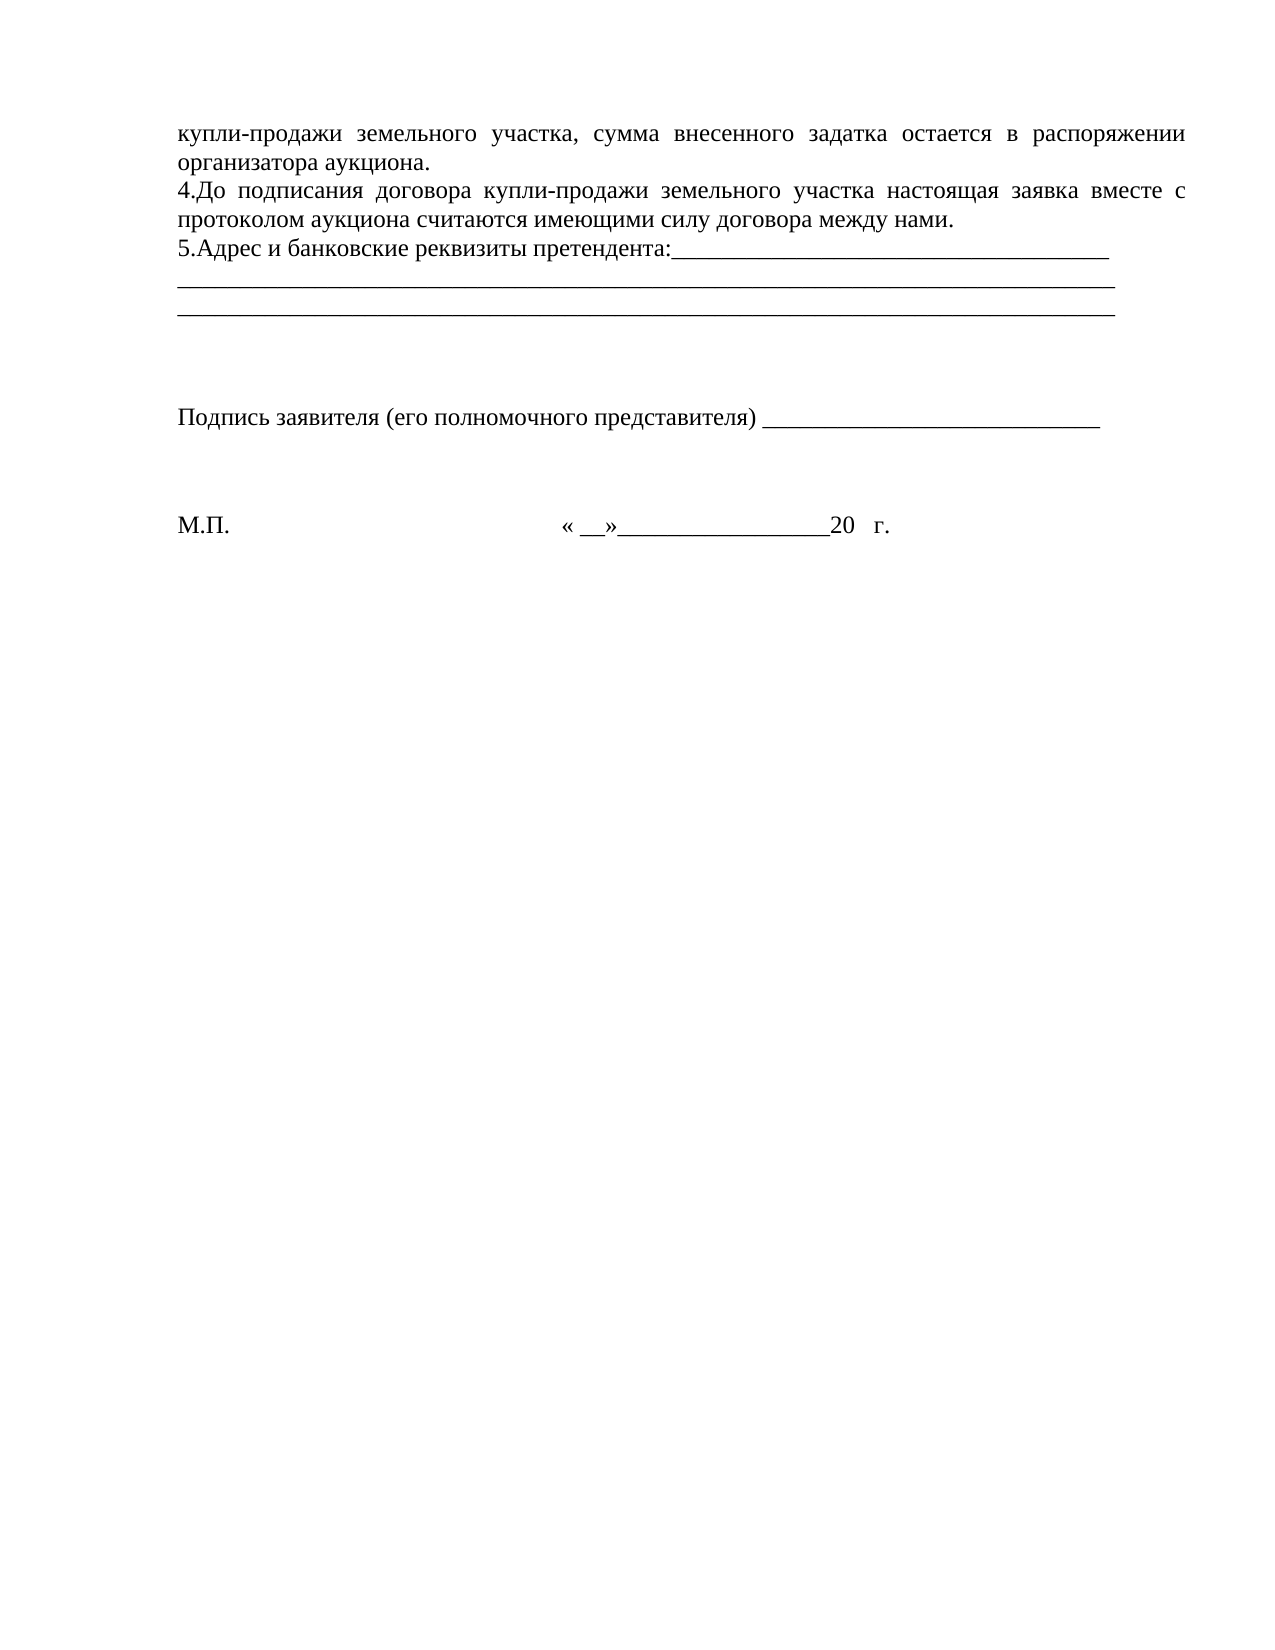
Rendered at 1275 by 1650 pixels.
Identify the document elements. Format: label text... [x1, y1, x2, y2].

text Подпись заявителя (его полномочного представителя) ___________________________ [177, 402, 1186, 431]
text ___________________________________________________________________________ [177, 262, 1186, 291]
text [177, 118, 1186, 176]
text ___________________________________________________________________________ [177, 291, 1186, 319]
text 5.Адрес и банковские реквизиты претендента:___________________________________ [177, 233, 1186, 262]
text 4.До подписания договора купли-продажи земельного участка настоящая заявка вместе с протоколом аукциона считаются имеющими силу договора между нами. [177, 176, 1186, 233]
text М.П. « __»_________________20 г. [177, 510, 1186, 538]
